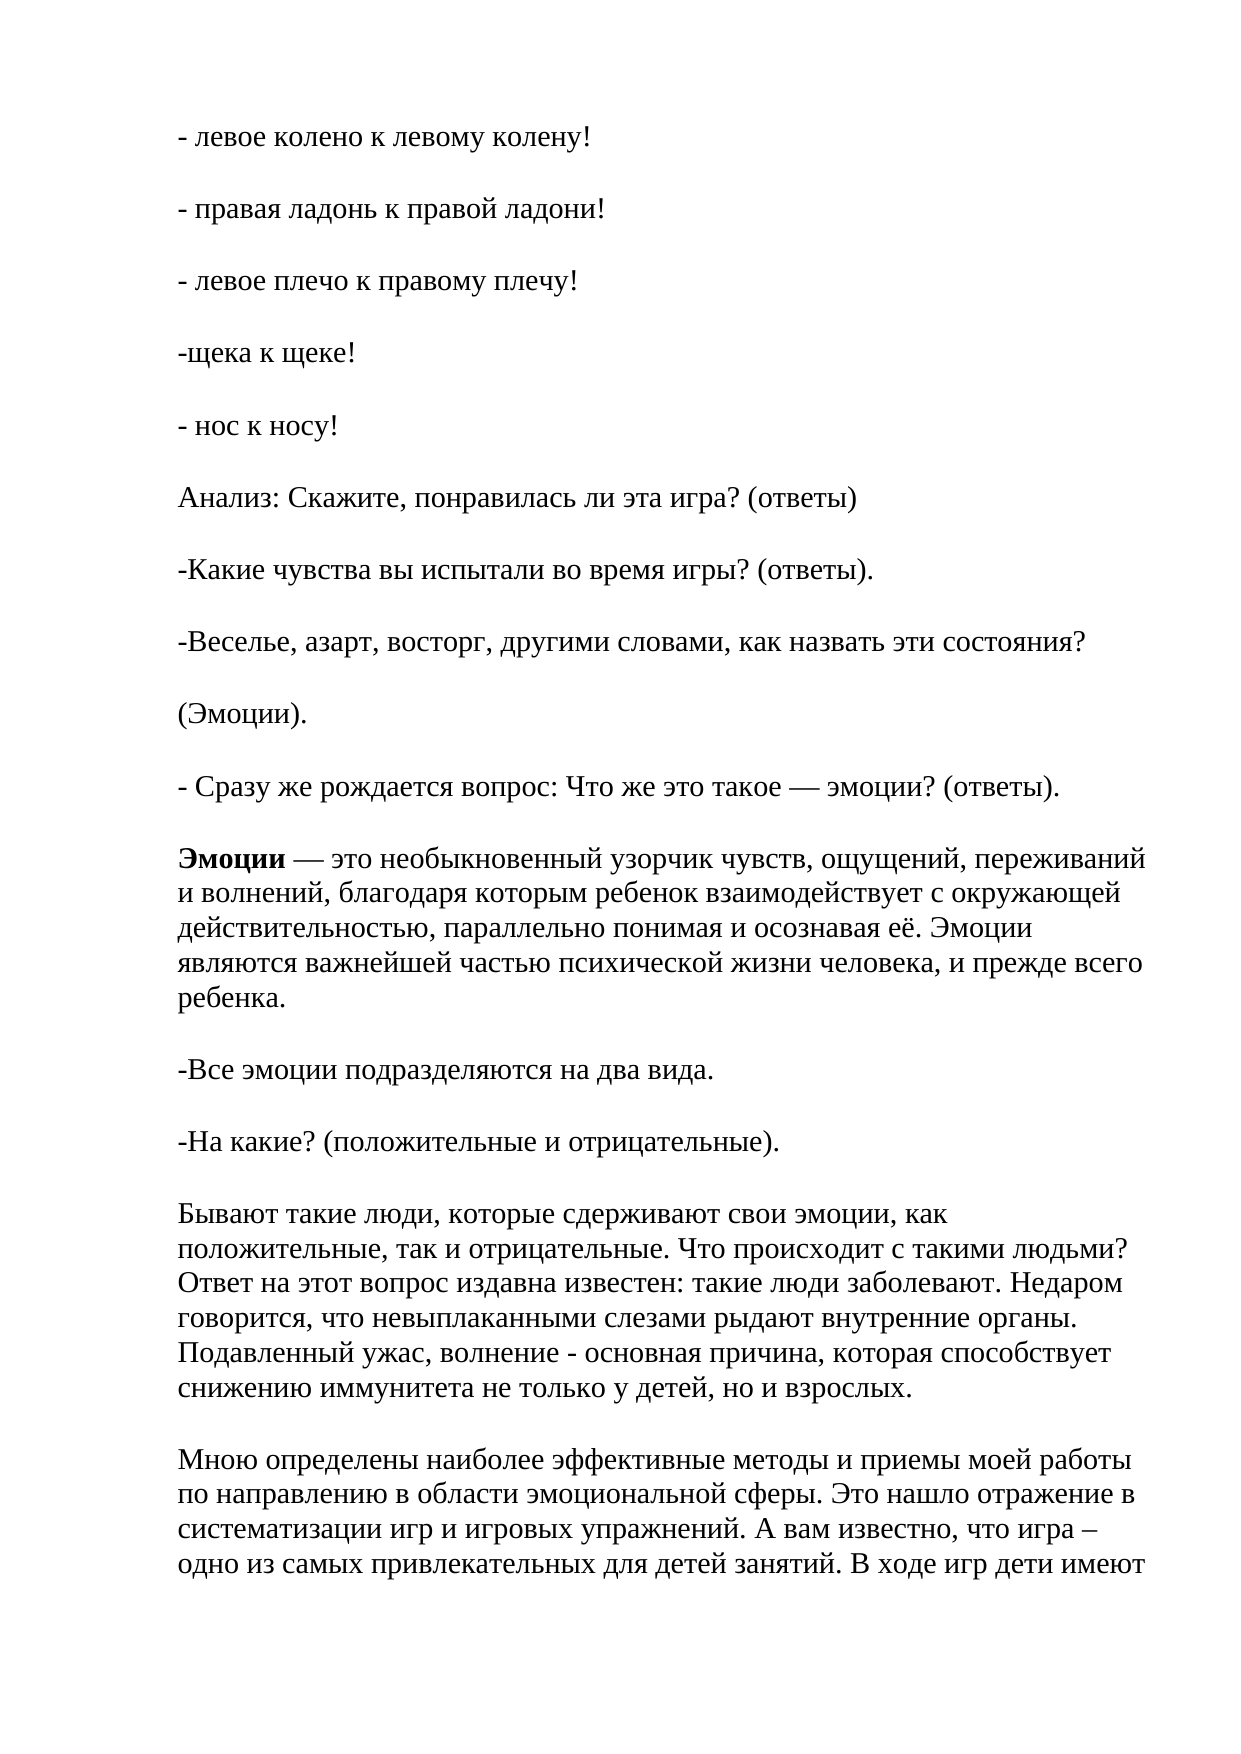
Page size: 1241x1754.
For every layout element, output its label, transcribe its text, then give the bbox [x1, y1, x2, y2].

text - Сразу же рождается вопрос: Что же это такое — эмоции? (ответы). [177, 768, 1152, 802]
text - нос к носу! [177, 407, 1152, 442]
text (Эмоции). [177, 696, 1152, 730]
text -Все эмоции подразделяются на два вида. [177, 1051, 1152, 1086]
text -Веселье, азарт, восторг, другими словами, как назвать эти состояния? [177, 623, 1152, 658]
text Анализ: Скажите, понравилась ли эта игра? (ответы) [177, 479, 1152, 514]
text -На какие? (положительные и отрицательные). [177, 1123, 1152, 1158]
text -Какие чувства вы испытали во время игры? (ответы). [177, 551, 1152, 586]
text Эмоции — это необыкновенный узорчик чувств, ощущений, переживаний и волнений, благодаря которым ребенок взаимодействует с окружающей действительностью, параллельно понимая и осознавая её. Эмоции являются важнейшей частью психической жизни человека, и прежде всего ребенка. [177, 840, 1152, 1013]
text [177, 1441, 1152, 1580]
text - левое колено к левому колену! [177, 118, 1152, 153]
text - левое плечо к правому плечу! [177, 262, 1152, 297]
text - правая ладонь к правой ладони! [177, 190, 1152, 225]
text -щека к щеке! [177, 335, 1152, 369]
text Бывают такие люди, которые сдерживают свои эмоции, как положительные, так и отрицательные. Что происходит с такими людьми? Ответ на этот вопрос издавна известен: такие люди заболевают. Недаром говорится, что невыплаканными слезами рыдают внутренние органы. Подавленный ужас, волнение - основная причина, которая способствует снижению иммунитета не только у детей, но и взрослых. [177, 1195, 1152, 1403]
